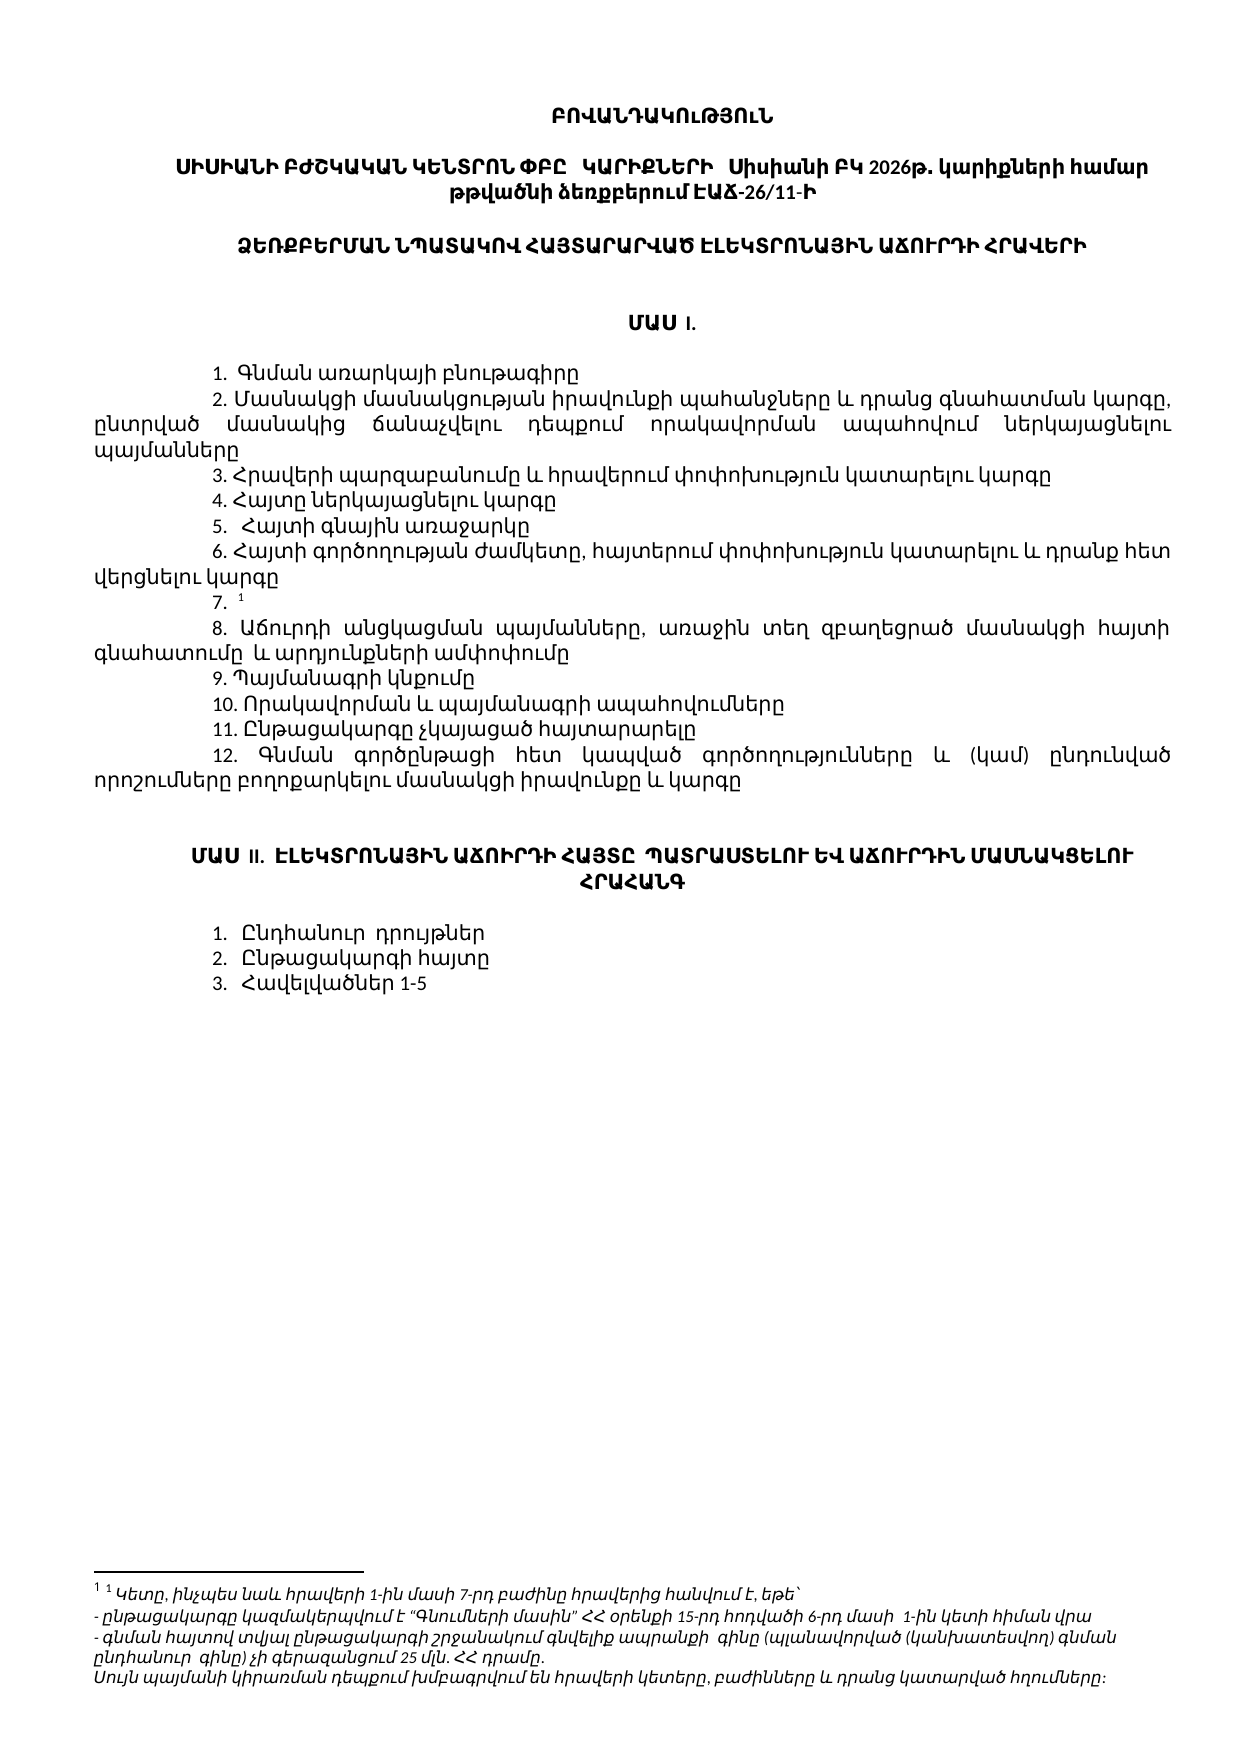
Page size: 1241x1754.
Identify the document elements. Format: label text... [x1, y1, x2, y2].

text ՍԻՍԻԱՆԻ ԲԺՇԿԱԿԱՆ ԿԵՆՏՐՈՆ ՓԲԸ ԿԱՐԻՔՆԵՐԻ Սիսիանի ԲԿ 2026թ․ կարիքների համար թթվածնի ձեռքբերում ԷԱՃ-26/11-Ի [94, 154, 1171, 205]
text 6. Հայտի գործողության ժամկետը, հայտերում փոփոխություն կատարելու և դրանք հետ վերցնելու կարգը [94, 538, 1171, 589]
text 2. Մասնակցի մասնակցության իրավունքի պահանջները և դրանց գնահատման կարգը, ընտրված մասնակից ճանաչվելու դեպքում որակավորման ապահովում ներկայացնելու պայմանները [94, 386, 1171, 462]
text 5. Հայտի գնային առաջարկը [94, 513, 1171, 538]
text 1. Ընդհանուր դրույթներ [94, 920, 1171, 945]
text ՁԵՌՔԲԵՐՄԱՆ ՆՊԱՏԱԿՈՎ ՀԱՅՏԱՐԱՐՎԱԾ ԷԼԵԿՏՐՈՆԱՅԻՆ ԱՃՈՒՐԴԻ ՀՐԱՎԵՐԻ [94, 233, 1171, 259]
text 7. 1 [94, 589, 1171, 615]
text 3. Հրավերի պարզաբանումը և հրավերում փոփոխություն կատարելու կարգը [94, 462, 1171, 488]
text 2. Ընթացակարգի հայտը [94, 945, 1171, 971]
text 10. Որակավորման և պայմանագրի ապահովումները [94, 691, 1171, 716]
text ՄԱՍ II. ԷԼԵԿՏՐՈՆԱՅԻՆ ԱՃՈԻՐԴԻ ՀԱՅՏԸ ՊԱՏՐԱՍՏԵԼՈՒ ԵՎ ԱՃՈՒՐԴԻՆ ՄԱՍՆԱԿՑԵԼՈՒ ՀՐԱՀԱՆԳ [94, 843, 1171, 894]
text 9. Պայմանագրի կնքումը [94, 666, 1171, 691]
text 12. Գնման գործընթացի հետ կապված գործողությունները և (կամ) ընդունված որոշումները բողոքարկելու մասնակցի իրավունքը և կարգը [94, 742, 1171, 793]
text 1. Գնման առարկայի բնութագիրը [94, 361, 1171, 386]
text 8. Աճուրդի անցկացման պայմանները, առաջին տեղ զբաղեցրած մասնակցի հայտի գնահատումը և արդյունքների ամփոփումը [94, 615, 1171, 666]
text 11. Ընթացակարգը չկայացած հայտարարելը [94, 716, 1171, 742]
text ՄԱՍ I. [94, 310, 1171, 335]
text ԲՈՎԱՆԴԱԿՈւԹՅՈւՆ [94, 103, 1171, 128]
text 3. Հավելվածներ 1-5 [94, 971, 1171, 996]
text 4. Հայտը ներկայացնելու կարգը [94, 488, 1171, 513]
